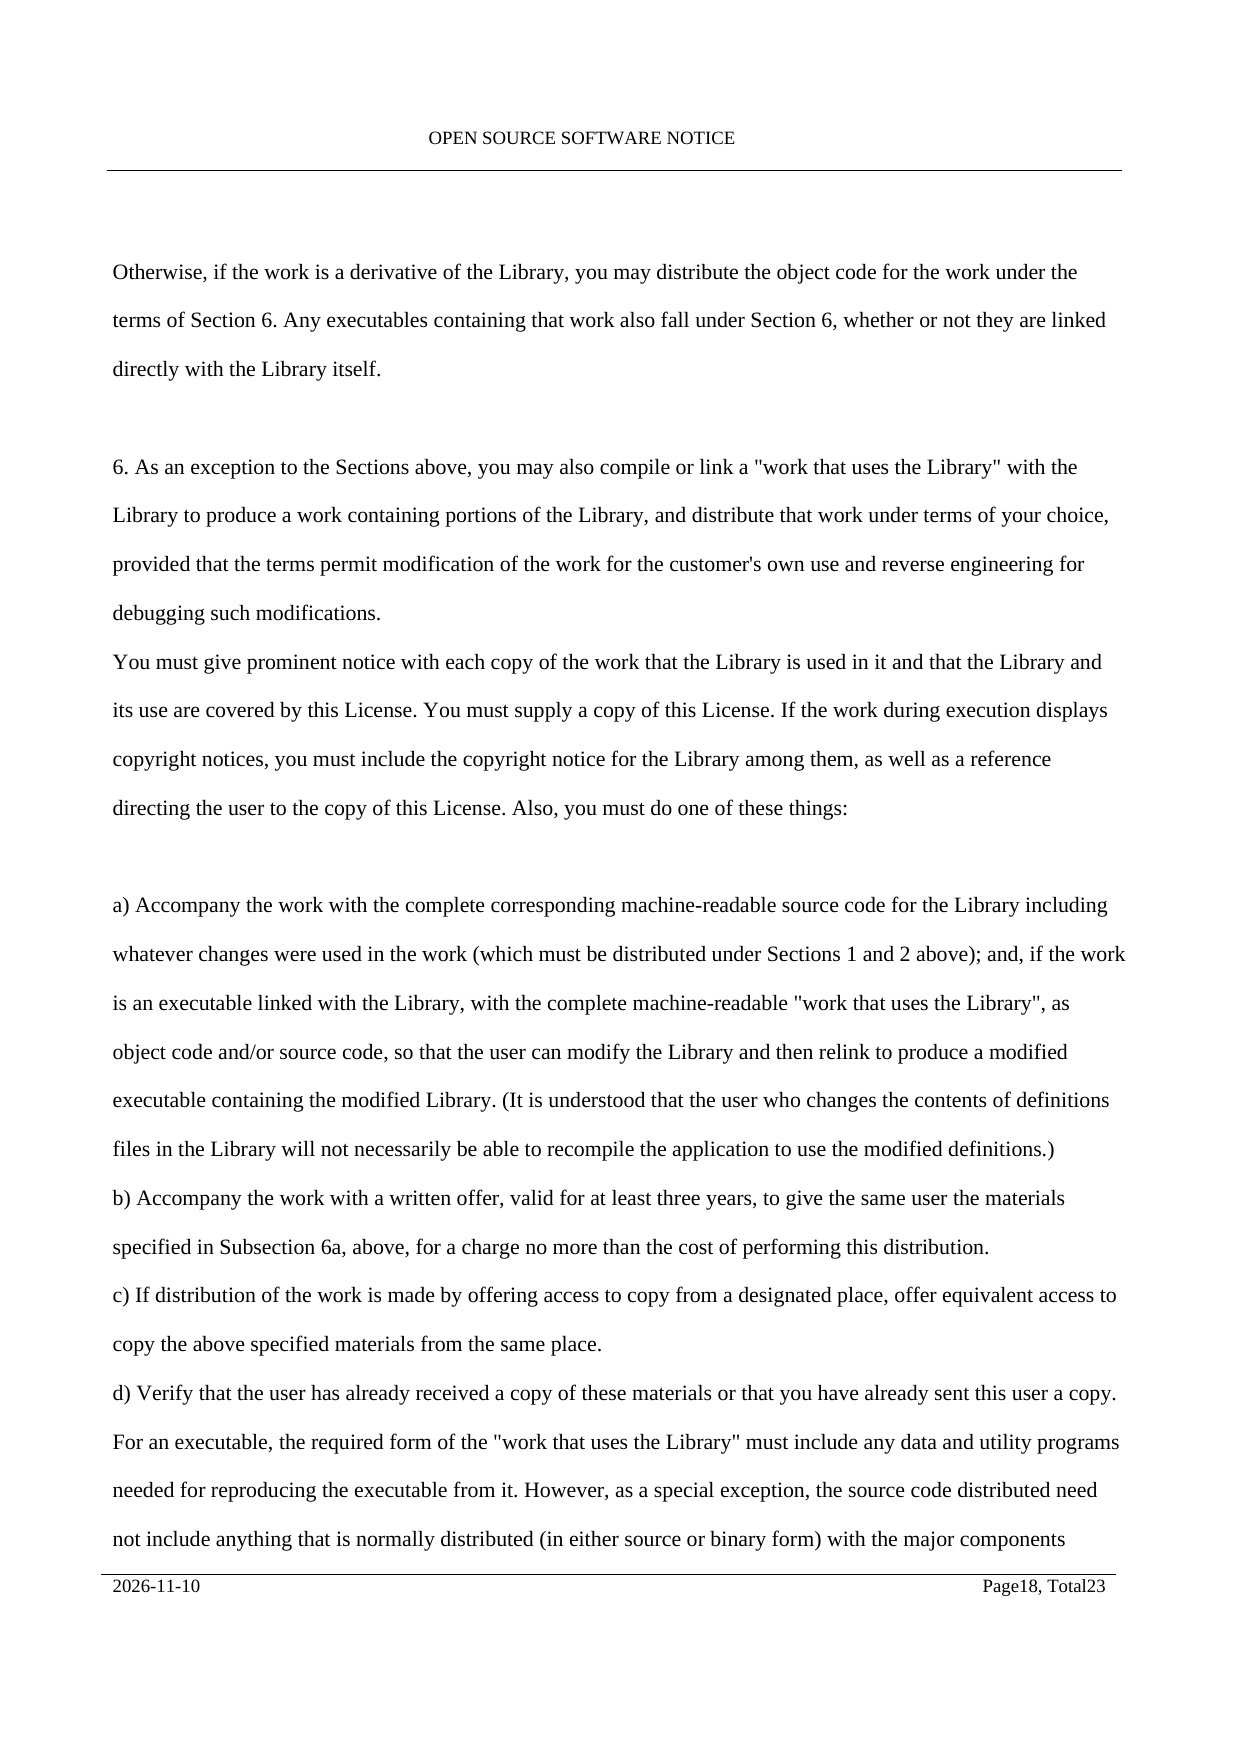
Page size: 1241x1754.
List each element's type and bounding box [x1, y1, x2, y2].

text [112, 206, 1128, 1555]
